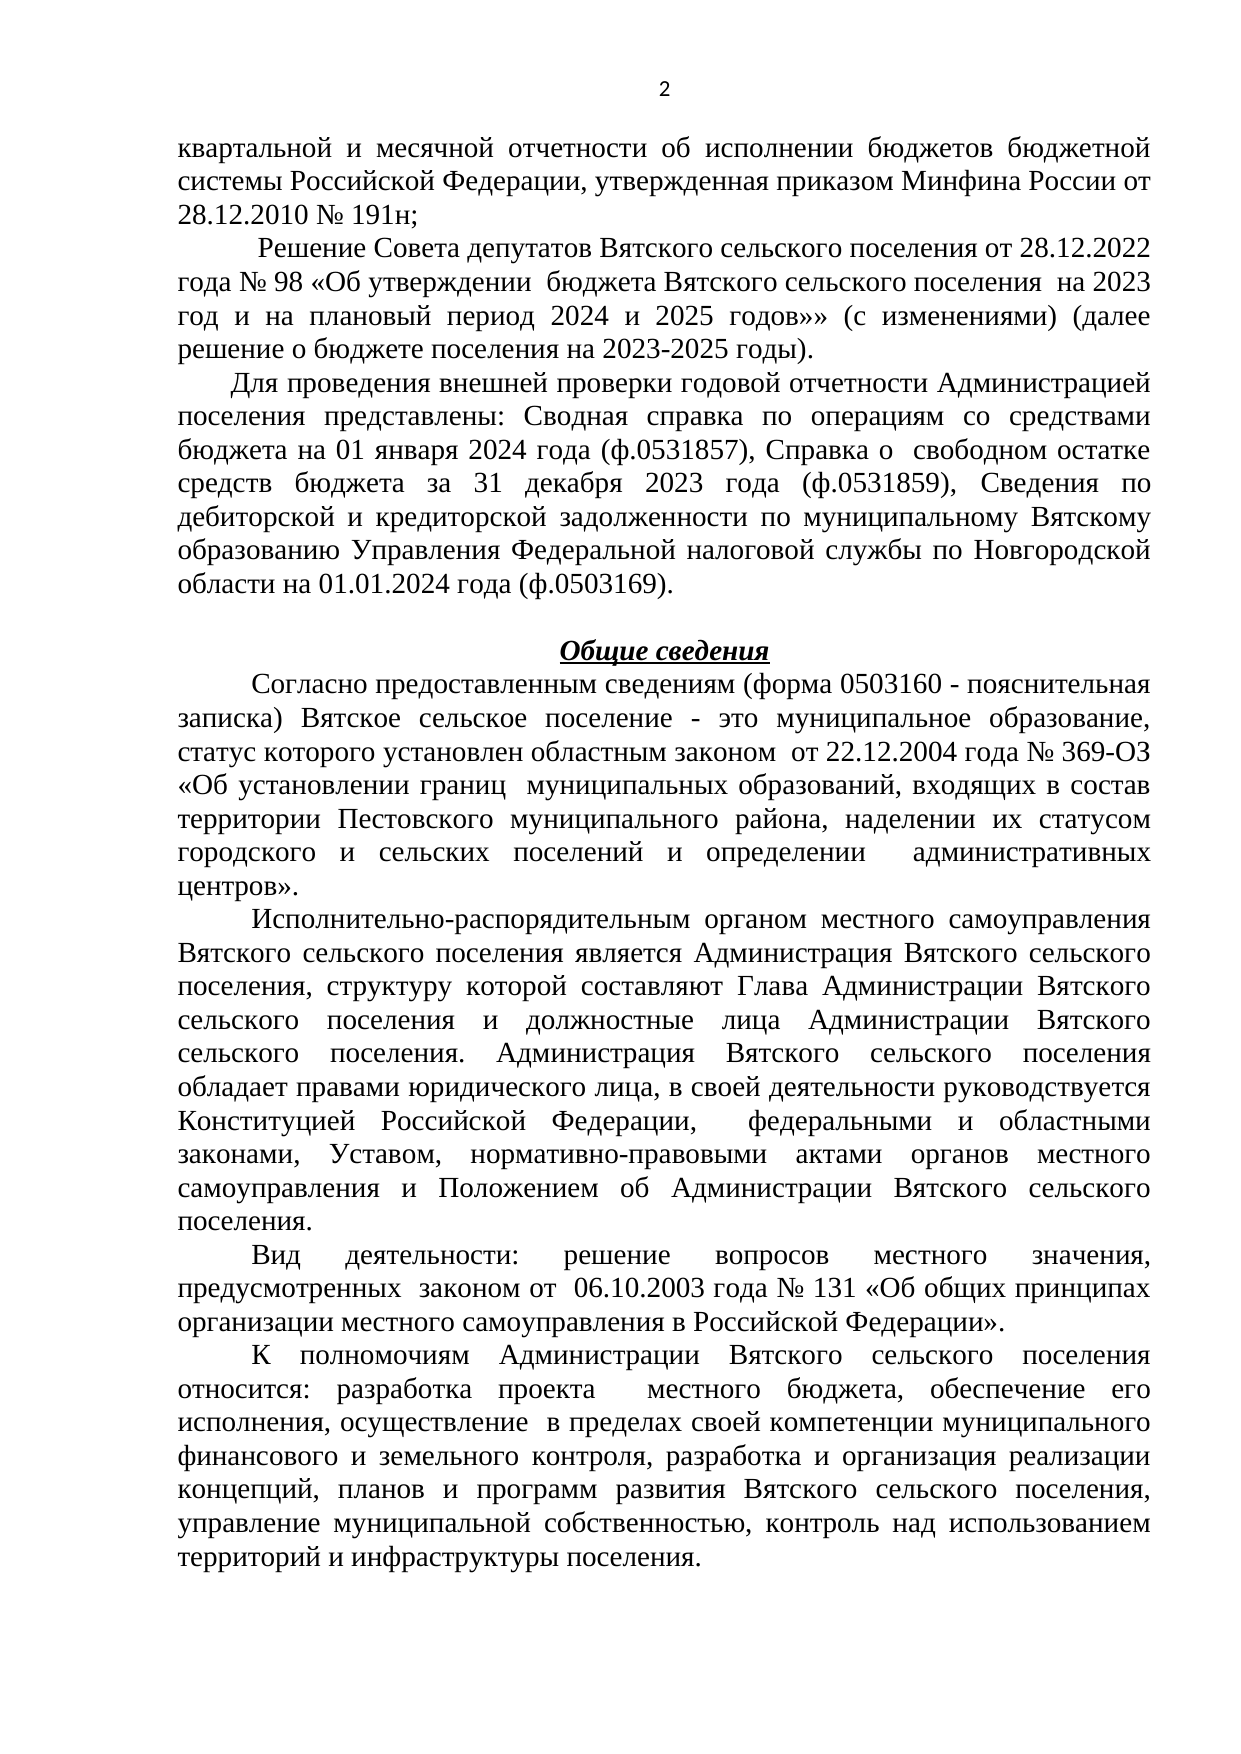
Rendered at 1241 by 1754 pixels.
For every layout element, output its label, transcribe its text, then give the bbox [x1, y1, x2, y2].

text Согласно предоставленным сведениям (форма 0503160 - пояснительная записка) Вятское сельское поселение - это муниципальное образование, статус которого установлен областным законом от 22.12.2004 года № 369-ОЗ «Об установлении границ муниципальных образований, входящих в состав территории Пестовского муниципального района, наделении их статусом городского и сельских поселений и определении административных центров». [177, 667, 1152, 901]
text Вид деятельности: решение вопросов местного значения, предусмотренных законом от 06.10.2003 года № 131 «Об общих принципах организации местного самоуправления в Российской Федерации». [177, 1237, 1152, 1337]
text К полномочиям Администрации Вятского сельского поселения относится: разработка проекта местного бюджета, обеспечение его исполнения, осуществление в пределах своей компетенции муниципального финансового и земельного контроля, разработка и организация реализации концепций, планов и программ развития Вятского сельского поселения, управление муниципальной собственностью, контроль над использованием территорий и инфраструктуры поселения. [177, 1337, 1152, 1572]
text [177, 130, 1152, 231]
text Исполнительно-распорядительным органом местного самоуправления Вятского сельского поселения является Администрация Вятского сельского поселения, структуру которой составляют Глава Администрации Вятского сельского поселения и должностные лица Администрации Вятского сельского поселения. Администрация Вятского сельского поселения обладает правами юридического лица, в своей деятельности руководствуется Конституцией Российской Федерации, федеральными и областными законами, Уставом, нормативно-правовыми актами органов местного самоуправления и Положением об Администрации Вятского сельского поселения. [177, 901, 1152, 1237]
text Решение Совета депутатов Вятского сельского поселения от 28.12.2022 года № 98 «Об утверждении бюджета Вятского сельского поселения на 2023 год и на плановый период 2024 и 2025 годов»» (с изменениями) (далее решение о бюджете поселения на 2023-2025 годы). [177, 231, 1152, 365]
text Общие сведения [177, 633, 1152, 667]
text Для проведения внешней проверки годовой отчетности Администрацией поселения представлены: Сводная справка по операциям со средствами бюджета на 01 января 2024 года (ф.0531857), Справка о свободном остатке средств бюджета за 31 декабря 2023 года (ф.0531859), Сведения по дебиторской и кредиторской задолженности по муниципальному Вятскому образованию Управления Федеральной налоговой службы по Новгородской области на 01.01.2024 года (ф.0503169). [177, 365, 1152, 599]
